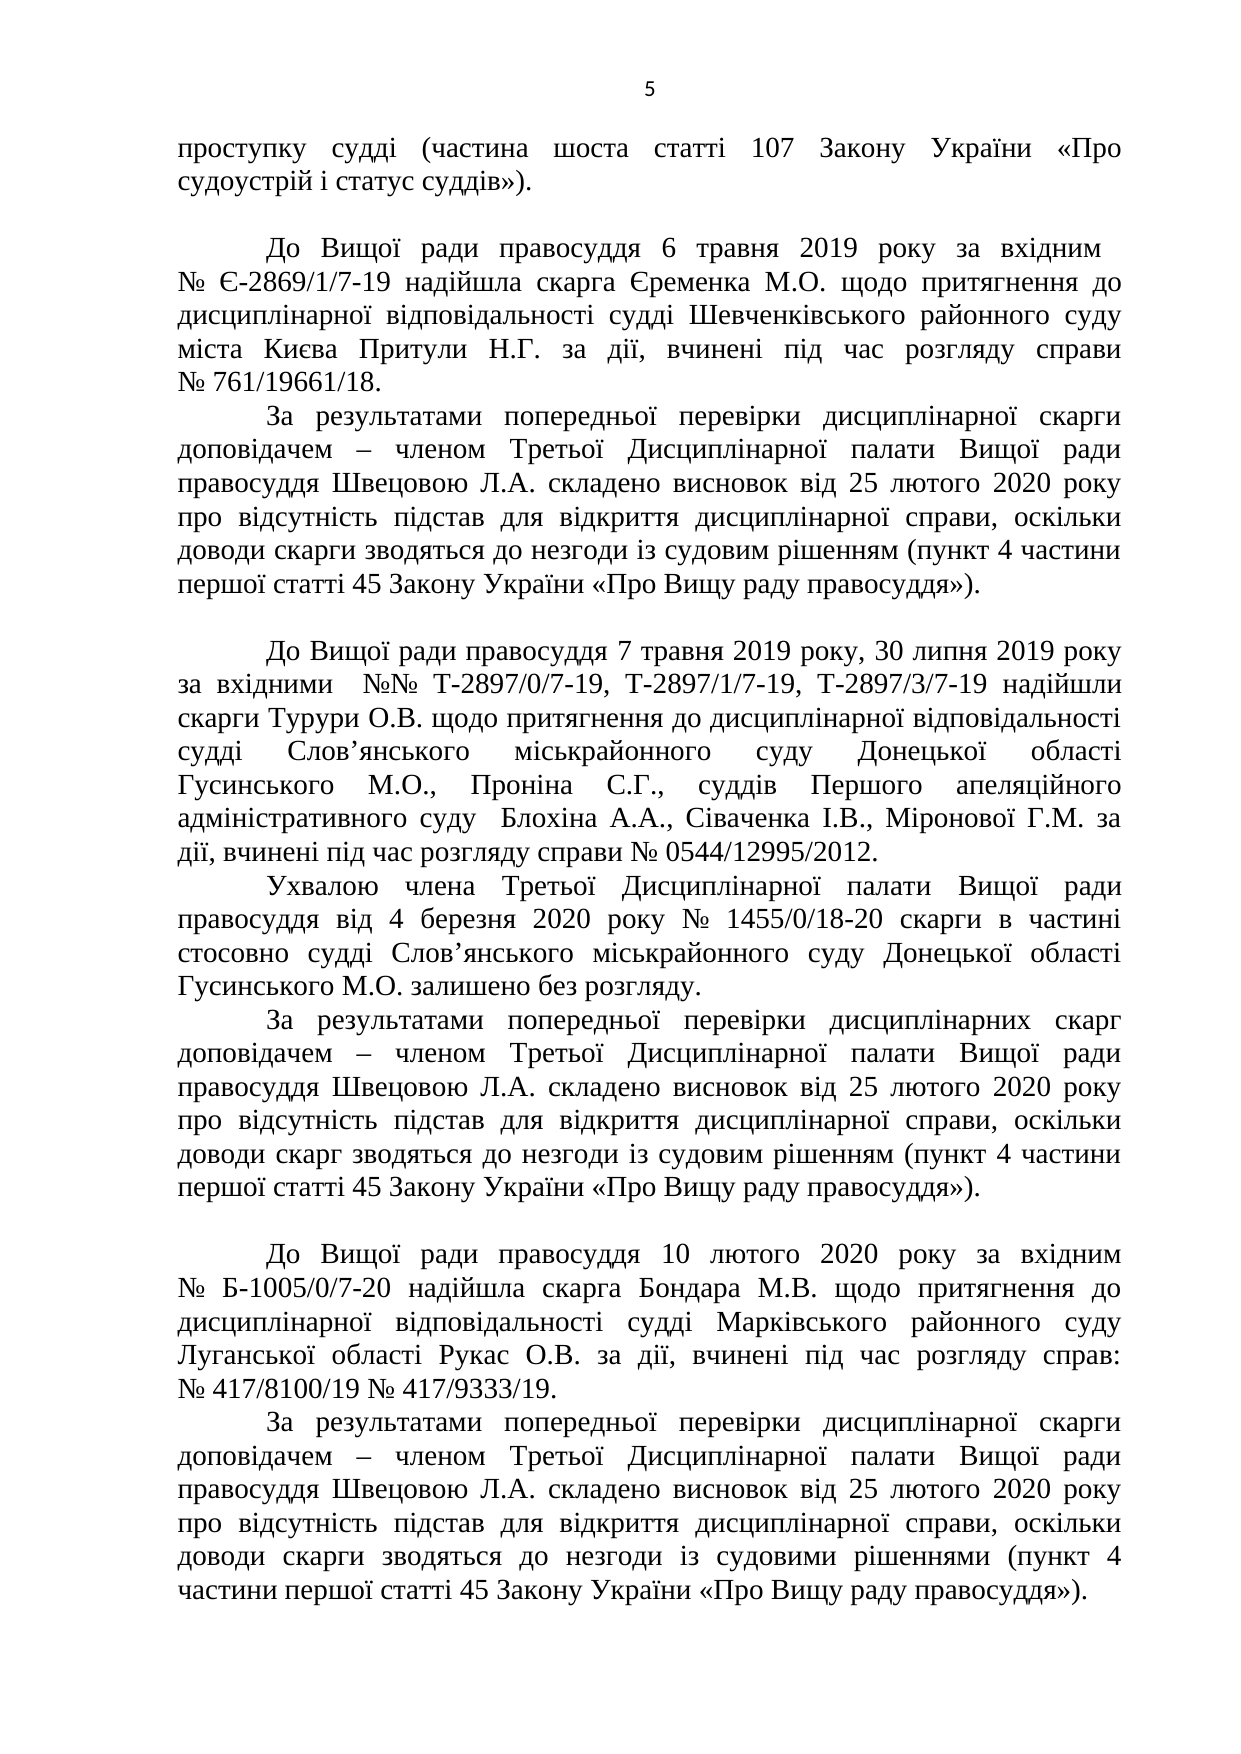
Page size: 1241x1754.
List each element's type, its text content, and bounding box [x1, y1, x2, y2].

text До Вищої ради правосуддя 10 лютого 2020 року за вхідним № Б-1005/0/7-20 надійшла скарга Бондара М.В. щодо притягнення до дисциплінарної відповідальності судді Марківського районного суду Луганської області Рукас О.В. за дії, вчинені під час розгляду справ: № 417/8100/19 № 417/9333/19. [177, 1237, 1122, 1404]
text За результатами попередньої перевірки дисциплінарної скарги доповідачем – членом Третьої Дисциплінарної палати Вищої ради правосуддя Швецовою Л.А. складено висновок від 25 лютого 2020 року про відсутність підстав для відкриття дисциплінарної справи, оскільки доводи скарги зводяться до незгоди із судовими рішеннями (пункт 4 частини першої статті 45 Закону України «Про Вищу раду правосуддя»). [177, 1404, 1122, 1606]
text До Вищої ради правосуддя 7 травня 2019 року, 30 липня 2019 року за вхідними №№ Т-2897/0/7-19, Т-2897/1/7-19, Т-2897/3/7-19 надійшли скарги Турури О.В. щодо притягнення до дисциплінарної відповідальності судді Слов’янського міськрайонного суду Донецької області Гусинського М.О., Проніна С.Г., суддів Першого апеляційного адміністративного суду Блохіна А.А., Сіваченка І.В., Міронової Г.М. за дії, вчинені під час розгляду справи № 0544/12995/2012. [177, 633, 1122, 868]
text Ухвалою члена Третьої Дисциплінарної палати Вищої ради правосуддя від 4 березня 2020 року № 1455/0/18-20 скарги в частині стосовно судді Слов’янського міськрайонного суду Донецької області Гусинського М.О. залишено без розгляду. [177, 868, 1122, 1002]
text За результатами попередньої перевірки дисциплінарної скарги доповідачем – членом Третьої Дисциплінарної палати Вищої ради правосуддя Швецовою Л.А. складено висновок від 25 лютого 2020 року про відсутність підстав для відкриття дисциплінарної справи, оскільки доводи скарги зводяться до незгоди із судовим рішенням (пункт 4 частини першої статті 45 Закону України «Про Вищу раду правосуддя»). [177, 398, 1122, 599]
text До Вищої ради правосуддя 6 травня 2019 року за вхідним № Є-2869/1/7-19 надійшла скарга Єременка М.О. щодо притягнення до дисциплінарної відповідальності судді Шевченківського районного суду міста Києва Притули Н.Г. за дії, вчинені під час розгляду справи № 761/19661/18. [177, 230, 1122, 398]
text За результатами попередньої перевірки дисциплінарних скарг доповідачем – членом Третьої Дисциплінарної палати Вищої ради правосуддя Швецовою Л.А. складено висновок від 25 лютого 2020 року про відсутність підстав для відкриття дисциплінарної справи, оскільки доводи скарг зводяться до незгоди із судовим рішенням (пункт 4 частини першої статті 45 Закону України «Про Вищу раду правосуддя»). [177, 1002, 1122, 1203]
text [177, 130, 1122, 197]
